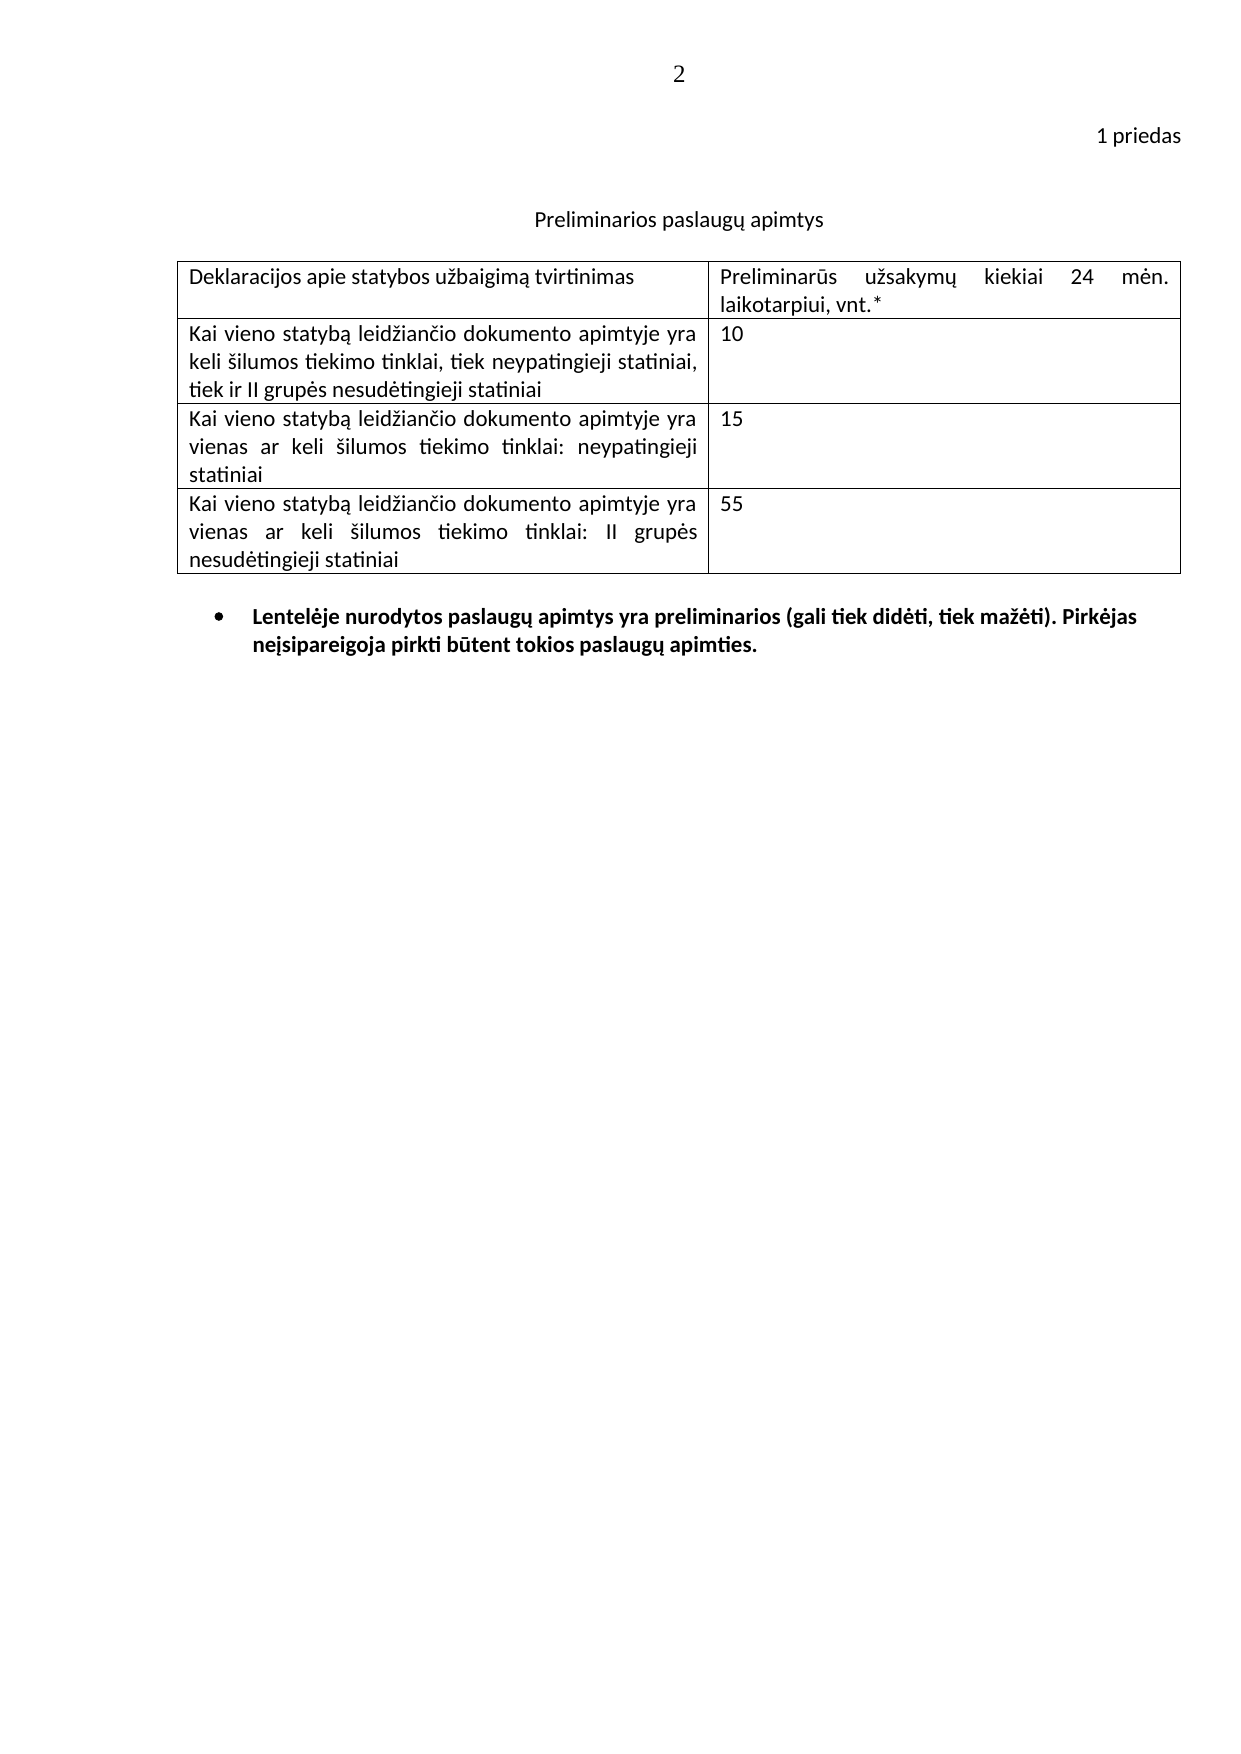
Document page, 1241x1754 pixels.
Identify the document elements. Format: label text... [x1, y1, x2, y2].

table_cell Kai vieno statybą leidžiančio dokumento apimtyje yra vienas ar keli šilumos tiekimo tinklai: II grupės nesudėtingieji statiniai [178, 489, 708, 573]
text 1 priedas [177, 121, 1181, 149]
table_cell 10 [709, 319, 1180, 403]
table_header Deklaracijos apie statybos užbaigimą tvirtinimas [178, 262, 708, 318]
list Lentelėje nurodytos paslaugų apimtys yra preliminarios (gali tiek didėti, tiek mažėti). Pirkėjas neįsipareigoja pirkti būtent tokios paslaugų apimties. [215, 602, 1181, 658]
table_header Preliminarūs užsakymų kiekiai 24 mėn. laikotarpiui, vnt.* [709, 262, 1180, 318]
table_cell 55 [709, 489, 1180, 573]
table_cell 15 [709, 404, 1180, 488]
table_cell Kai vieno statybą leidžiančio dokumento apimtyje yra vienas ar keli šilumos tiekimo tinklai: neypatingieji statiniai [178, 404, 708, 488]
text Preliminarios paslaugų apimtys [177, 205, 1181, 233]
table_cell Kai vieno statybą leidžiančio dokumento apimtyje yra keli šilumos tiekimo tinklai, tiek neypatingieji statiniai, tiek ir II grupės nesudėtingieji statiniai [178, 319, 708, 403]
